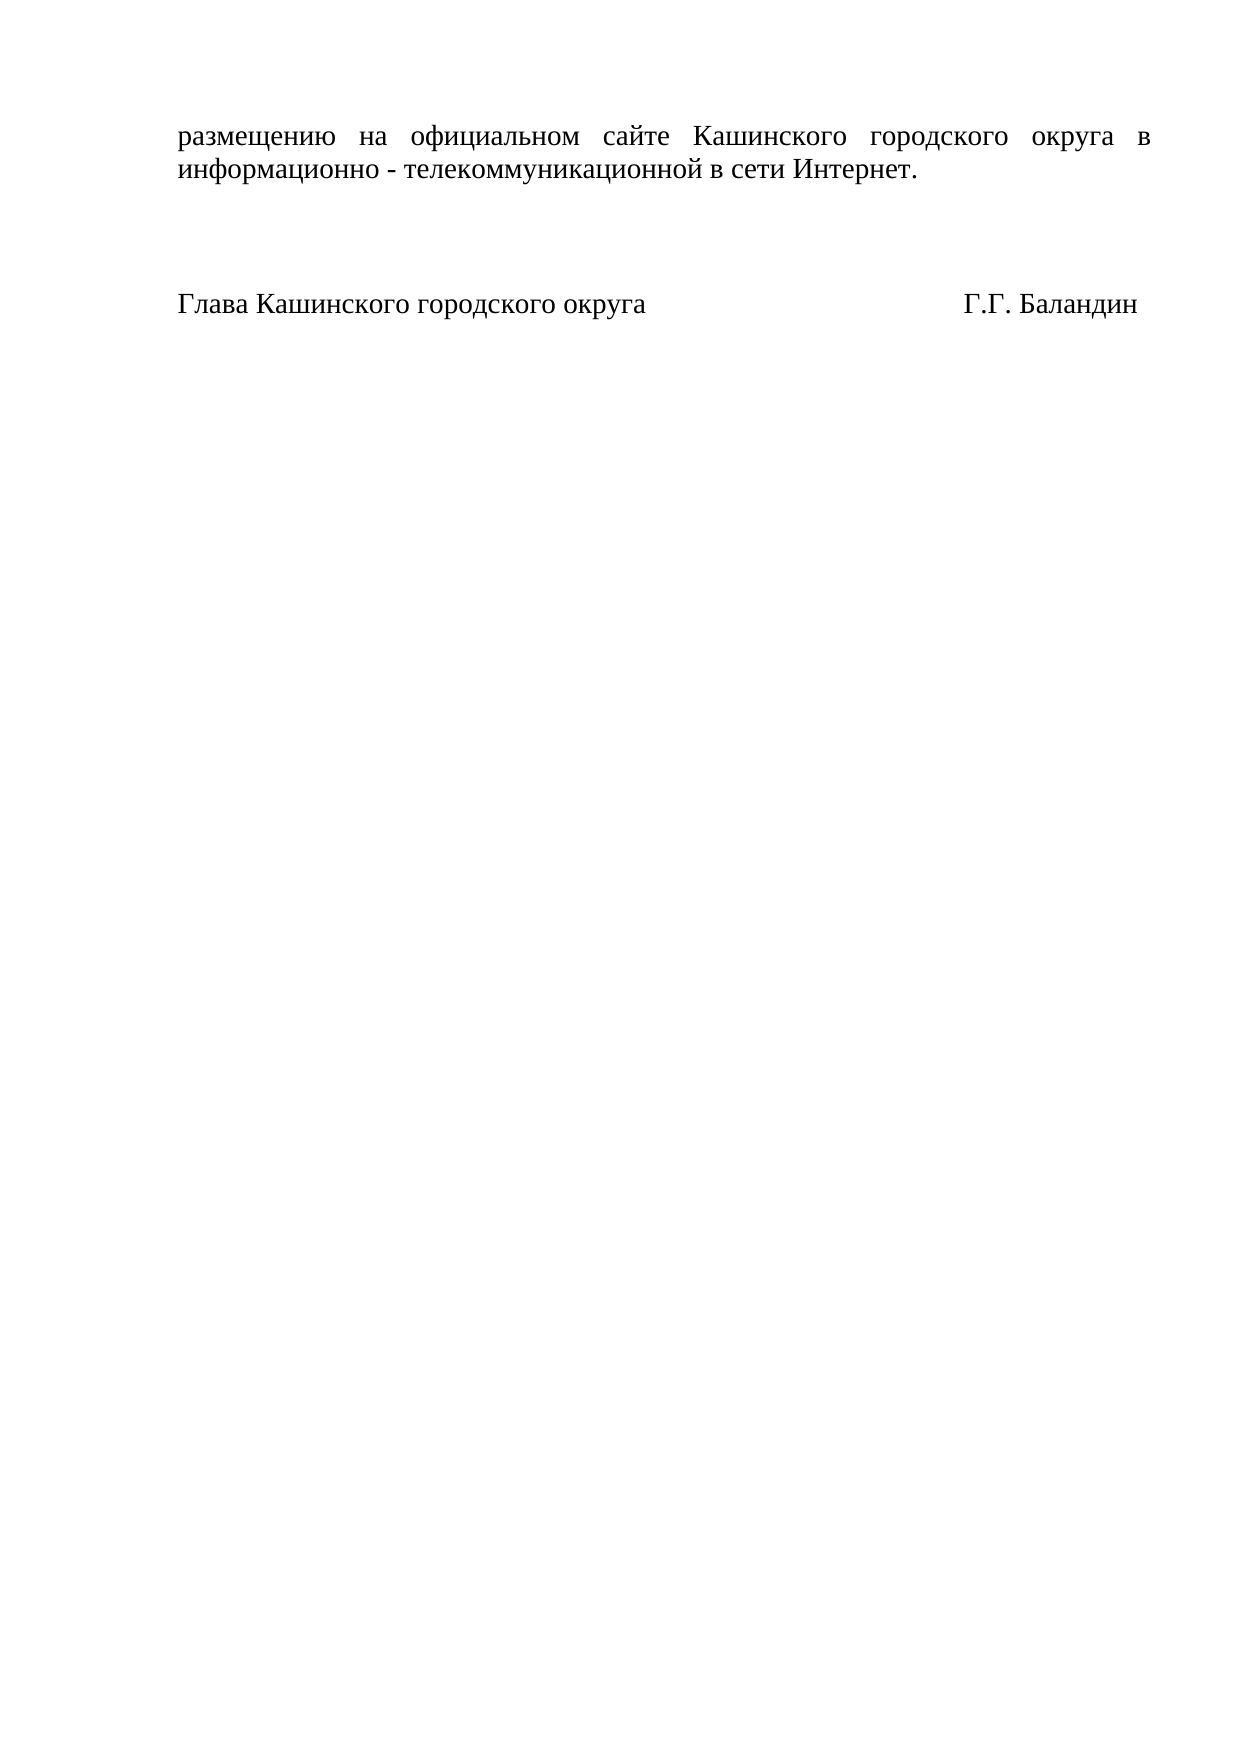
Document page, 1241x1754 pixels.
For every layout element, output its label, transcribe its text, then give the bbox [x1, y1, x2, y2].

text Глава Кашинского городского округа Г.Г. Баландин [177, 286, 1152, 319]
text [177, 118, 1152, 185]
